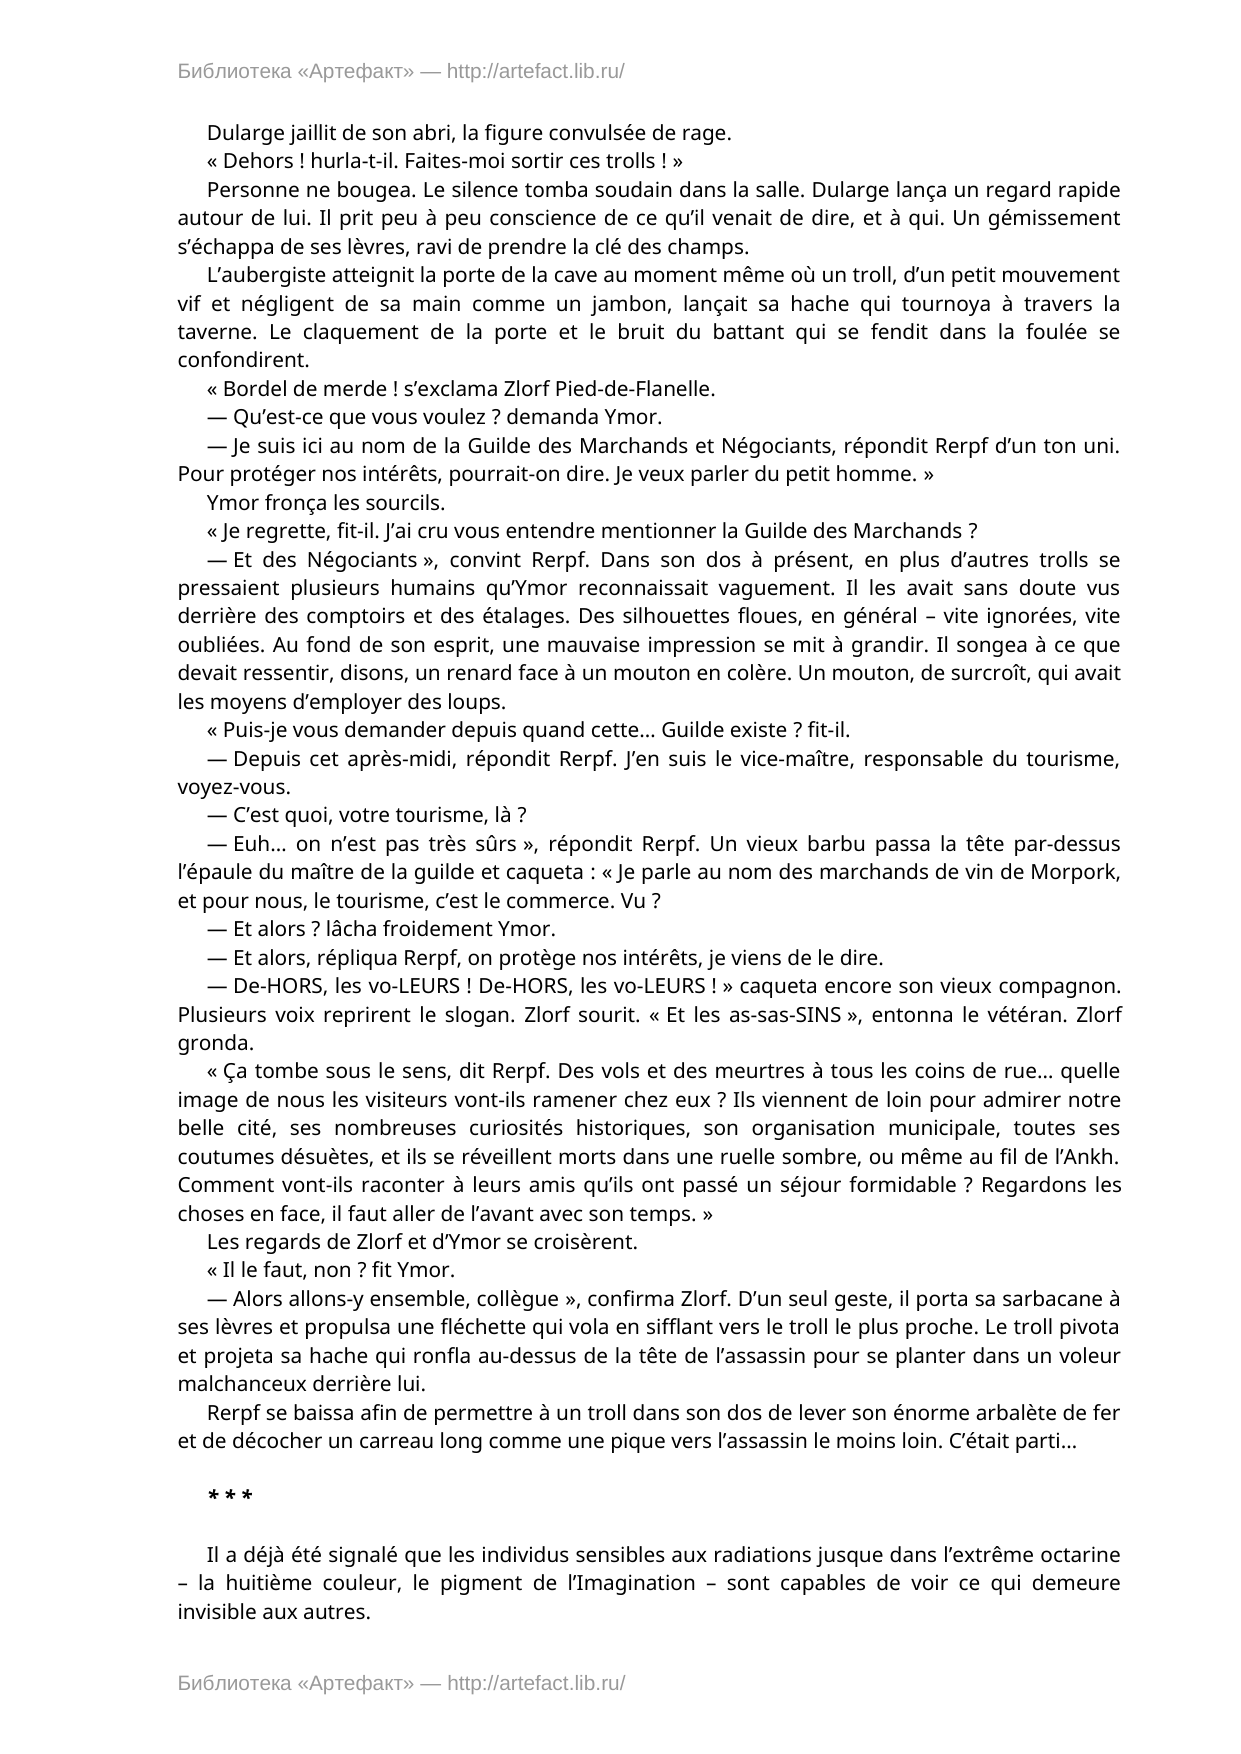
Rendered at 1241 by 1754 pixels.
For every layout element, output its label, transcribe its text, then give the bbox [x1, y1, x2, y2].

text « Bordel de merde ! s’exclama Zlorf Pied-de-Flanelle. [177, 374, 1122, 402]
text — C’est quoi, votre tourisme, là ? [177, 801, 1122, 829]
text « Ça tombe sous le sens, dit Rerpf. Des vols et des meurtres à tous les coins de rue… quelle image de nous les visiteurs vont-ils ramener chez eux ? Ils viennent de loin pour admirer notre belle cité, ses nombreuses curiosités historiques, son organisation municipale, toutes ses coutumes désuètes, et ils se réveillent morts dans une ruelle sombre, ou même au fil de l’Ankh. Comment vont-ils raconter à leurs amis qu’ils ont passé un séjour formidable ? Regardons les choses en face, il faut aller de l’avant avec son temps. » [177, 1057, 1122, 1227]
text Personne ne bougea. Le silence tomba soudain dans la salle. Dularge lança un regard rapide autour de lui. Il prit peu à peu conscience de ce qu’il venait de dire, et à qui. Un gémissement s’échappa de ses lèvres, ravi de prendre la clé des champs. [177, 175, 1122, 260]
text Rerpf se baissa afin de permettre à un troll dans son dos de lever son énorme arbalète de fer et de décocher un carreau long comme une pique vers l’assassin le moins loin. C’était parti… [177, 1398, 1122, 1455]
text « Puis-je vous demander depuis quand cette… Guilde existe ? fit-il. [177, 715, 1122, 744]
subtitle * * * [177, 1483, 1122, 1512]
text — De-HORS, les vo-LEURS ! De-HORS, les vo-LEURS ! » caqueta encore son vieux compagnon. Plusieurs voix reprirent le slogan. Zlorf sourit. « Et les as-sas-SINS », entonna le vétéran. Zlorf gronda. [177, 971, 1122, 1057]
text — Qu’est-ce que vous voulez ? demanda Ymor. [177, 402, 1122, 431]
text Dularge jaillit de son abri, la figure convulsée de rage. [177, 118, 1122, 147]
text Il a déjà été signalé que les individus sensibles aux radiations jusque dans l’extrême octarine – la huitième couleur, le pigment de l’Imagination – sont capables de voir ce qui demeure invisible aux autres. [177, 1540, 1122, 1625]
text — Je suis ici au nom de la Guilde des Marchands et Négociants, répondit Rerpf d’un ton uni. Pour protéger nos intérêts, pourrait-on dire. Je veux parler du petit homme. » [177, 431, 1122, 488]
text — Et alors ? lâcha froidement Ymor. [177, 914, 1122, 943]
text Les regards de Zlorf et d’Ymor se croisèrent. [177, 1227, 1122, 1256]
text — Depuis cet après-midi, répondit Rerpf. J’en suis le vice-maître, responsable du tourisme, voyez-vous. [177, 744, 1122, 801]
text — Et des Négociants », convint Rerpf. Dans son dos à présent, en plus d’autres trolls se pressaient plusieurs humains qu’Ymor reconnaissait vaguement. Il les avait sans doute vus derrière des comptoirs et des étalages. Des silhouettes floues, en général – vite ignorées, vite oubliées. Au fond de son esprit, une mauvaise impression se mit à grandir. Il songea à ce que devait ressentir, disons, un renard face à un mouton en colère. Un mouton, de surcroît, qui avait les moyens d’employer des loups. [177, 545, 1122, 715]
text — Euh… on n’est pas très sûrs », répondit Rerpf. Un vieux barbu passa la tête par-dessus l’épaule du maître de la guilde et caqueta : « Je parle au nom des marchands de vin de Morpork, et pour nous, le tourisme, c’est le commerce. Vu ? [177, 829, 1122, 914]
text « Dehors ! hurla-t-il. Faites-moi sortir ces trolls ! » [177, 147, 1122, 175]
text — Alors allons-y ensemble, collègue », confirma Zlorf. D’un seul geste, il porta sa sarbacane à ses lèvres et propulsa une fléchette qui vola en sifflant vers le troll le plus proche. Le troll pivota et projeta sa hache qui ronfla au-dessus de la tête de l’assassin pour se planter dans un voleur malchanceux derrière lui. [177, 1284, 1122, 1398]
text « Il le faut, non ? fit Ymor. [177, 1256, 1122, 1284]
text — Et alors, répliqua Rerpf, on protège nos intérêts, je viens de le dire. [177, 943, 1122, 971]
text L’aubergiste atteignit la porte de la cave au moment même où un troll, d’un petit mouvement vif et négligent de sa main comme un jambon, lançait sa hache qui tournoya à travers la taverne. Le claquement de la porte et le bruit du battant qui se fendit dans la foulée se confondirent. [177, 260, 1122, 374]
text « Je regrette, fit-il. J’ai cru vous entendre mentionner la Guilde des Marchands ? [177, 516, 1122, 545]
text Ymor fronça les sourcils. [177, 488, 1122, 516]
